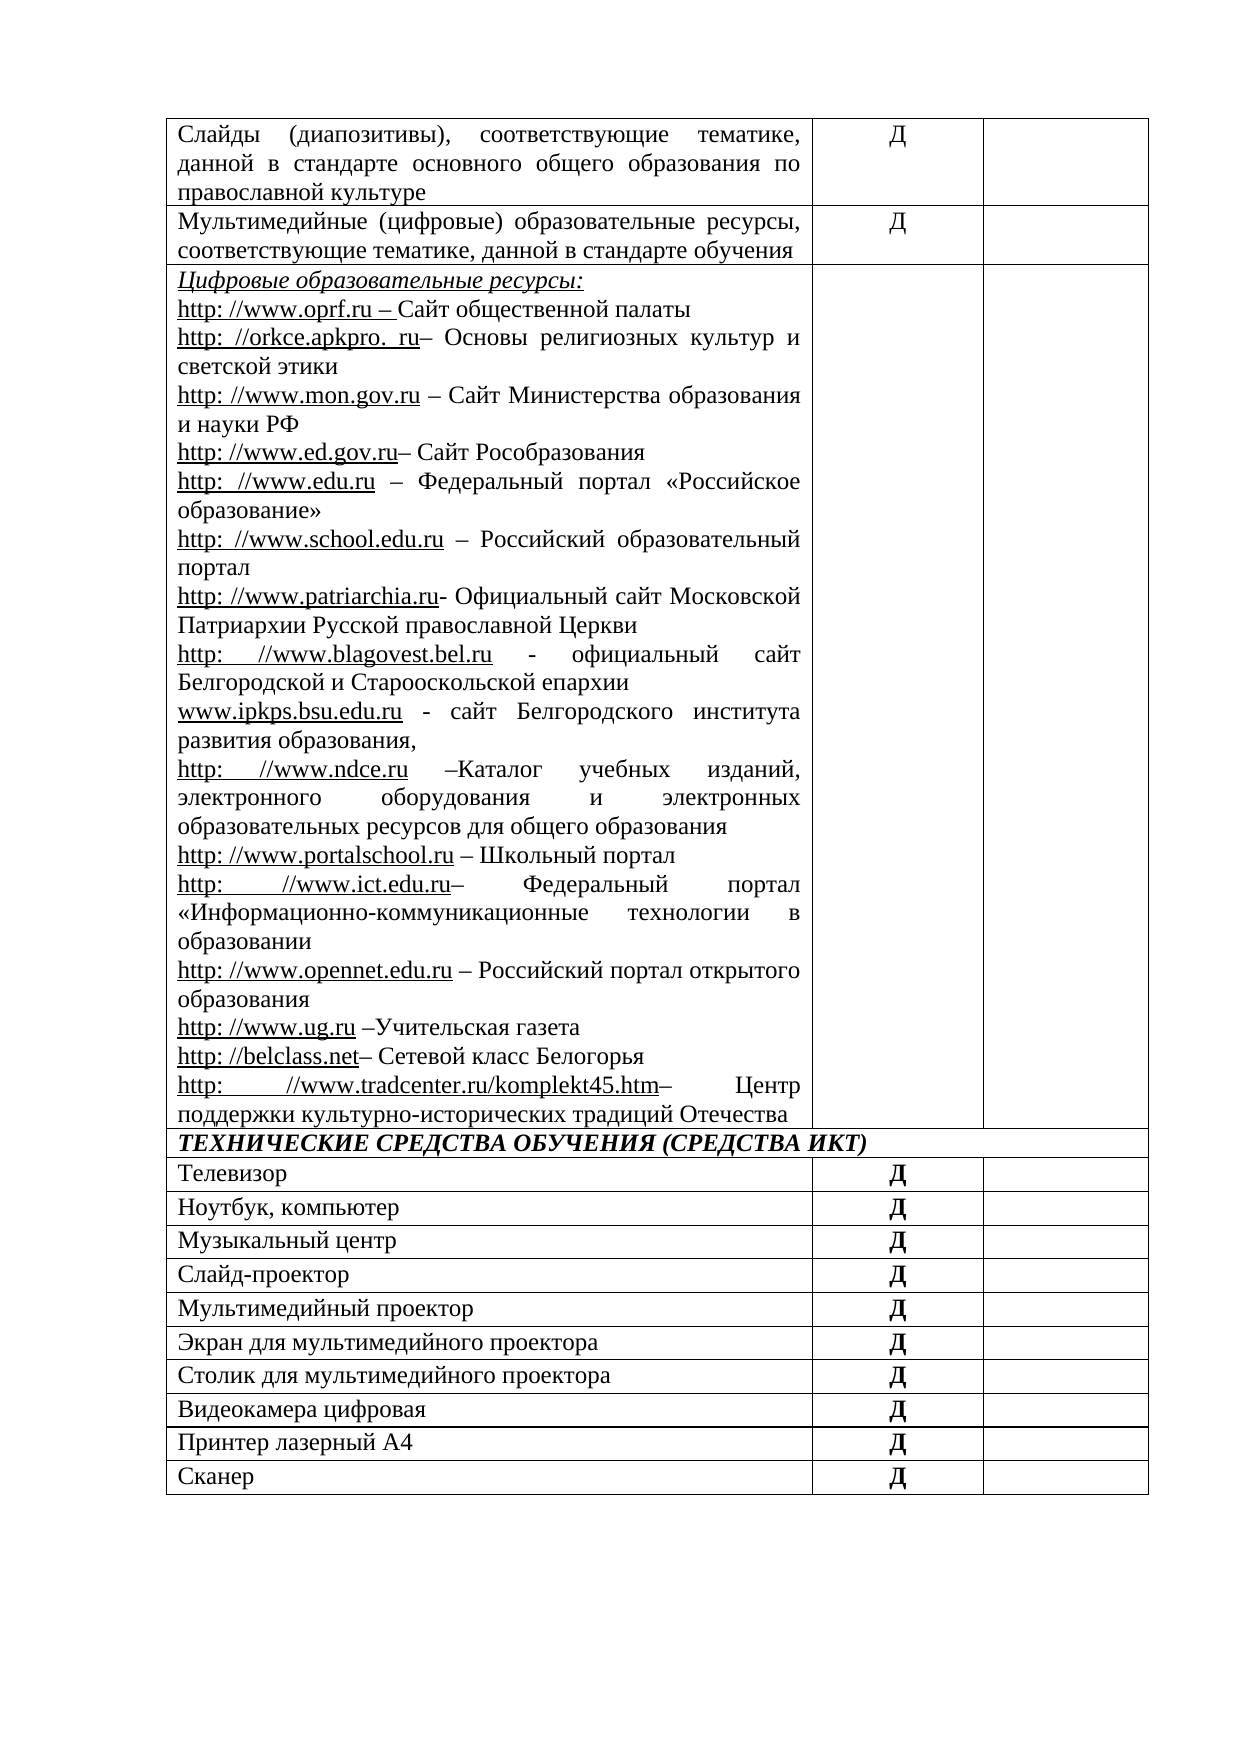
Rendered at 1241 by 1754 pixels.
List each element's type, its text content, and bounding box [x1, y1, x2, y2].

table_cell Технические средства обучения (средства ИКТ) [167, 1129, 1148, 1157]
table_cell Экран для мультимедийного проектора [167, 1327, 812, 1359]
table_cell Ноутбук, компьютер [167, 1192, 812, 1224]
table_cell [984, 119, 1148, 205]
table_cell [813, 265, 983, 1127]
table_cell Д [813, 1428, 983, 1460]
table_cell Слайд-проектор [167, 1259, 812, 1292]
table_cell Мультимедийные (цифровые) образовательные ресурсы, соответствующие тематике, данной в стандарте обучения [167, 206, 812, 264]
table_cell Д [813, 1158, 983, 1191]
table_cell Д [813, 1461, 983, 1494]
table_cell Д [813, 1259, 983, 1292]
table_cell Цифровые образовательные ресурсы: http: //www.oprf.ru – Сайт общественной палаты http: //orkce.apkpro. ru– Основы религиозных культур и светской этики http: //www.mon.gov.ru – Сайт Министерства образования и науки РФ http: //www.ed.gov.ru– Сайт Рособразования http: //www.edu.ru – Федеральный портал «Российское образование» http: //www.school.edu.ru – Российский образовательный портал http: //www.patriarchia.ru- Официальный сайт Московской Патриархии Русской православной Церкви http: //www.blagovest.bel.ru - официальный сайт Белгородской и Старооскольской епархии www.ipkps.bsu.edu.ru - сайт Белгородского института развития образования, http: //www.ndce.ru –Каталог учебных изданий, электронного оборудования и электронных образовательных ресурсов для общего образования http: //www.portalschool.ru – Школьный портал http: //www.ict.edu.ru– Федеральный портал «Информационно-коммуникационные технологии в образовании http: //www.opennet.edu.ru – Российский портал открытого образования http: //www.ug.ru –Учительская газета http: //belclass.net– Сетевой класс Белогорья http: //www.tradcenter.ru/komplekt45.htm– Центр поддержки культурно-исторических традиций Отечества [167, 265, 812, 1127]
table_cell [984, 1192, 1148, 1224]
table_cell [984, 1428, 1148, 1460]
table_cell Музыкальный центр [167, 1226, 812, 1258]
table_cell [984, 1461, 1148, 1494]
table_cell [984, 1394, 1148, 1426]
table_cell Д [813, 1192, 983, 1224]
table_cell Д [813, 1394, 983, 1426]
table_cell [984, 1158, 1148, 1191]
table_cell Д [813, 1293, 983, 1326]
table_cell Слайды (диапозитивы), соответствующие тематике, данной в стандарте основного общего образования по православной культуре [167, 119, 812, 205]
table_cell Д [813, 1226, 983, 1258]
table_cell Видеокамера цифровая [167, 1394, 812, 1426]
table_cell Принтер лазерный А4 [167, 1428, 812, 1460]
table_cell Столик для мультимедийного проектора [167, 1360, 812, 1393]
table_cell Мультимедийный проектор [167, 1293, 812, 1326]
table_cell [984, 1226, 1148, 1258]
table_cell Д [813, 206, 983, 264]
table_cell [984, 1327, 1148, 1359]
table_cell [984, 1259, 1148, 1292]
table_cell Телевизор [167, 1158, 812, 1191]
table_cell Д [813, 119, 983, 205]
table_cell Д [813, 1360, 983, 1393]
table_cell [984, 1360, 1148, 1393]
table_cell [984, 206, 1148, 264]
table_cell [984, 265, 1148, 1127]
table_cell [984, 1293, 1148, 1326]
table_cell Сканер [167, 1461, 812, 1494]
table_cell Д [813, 1327, 983, 1359]
